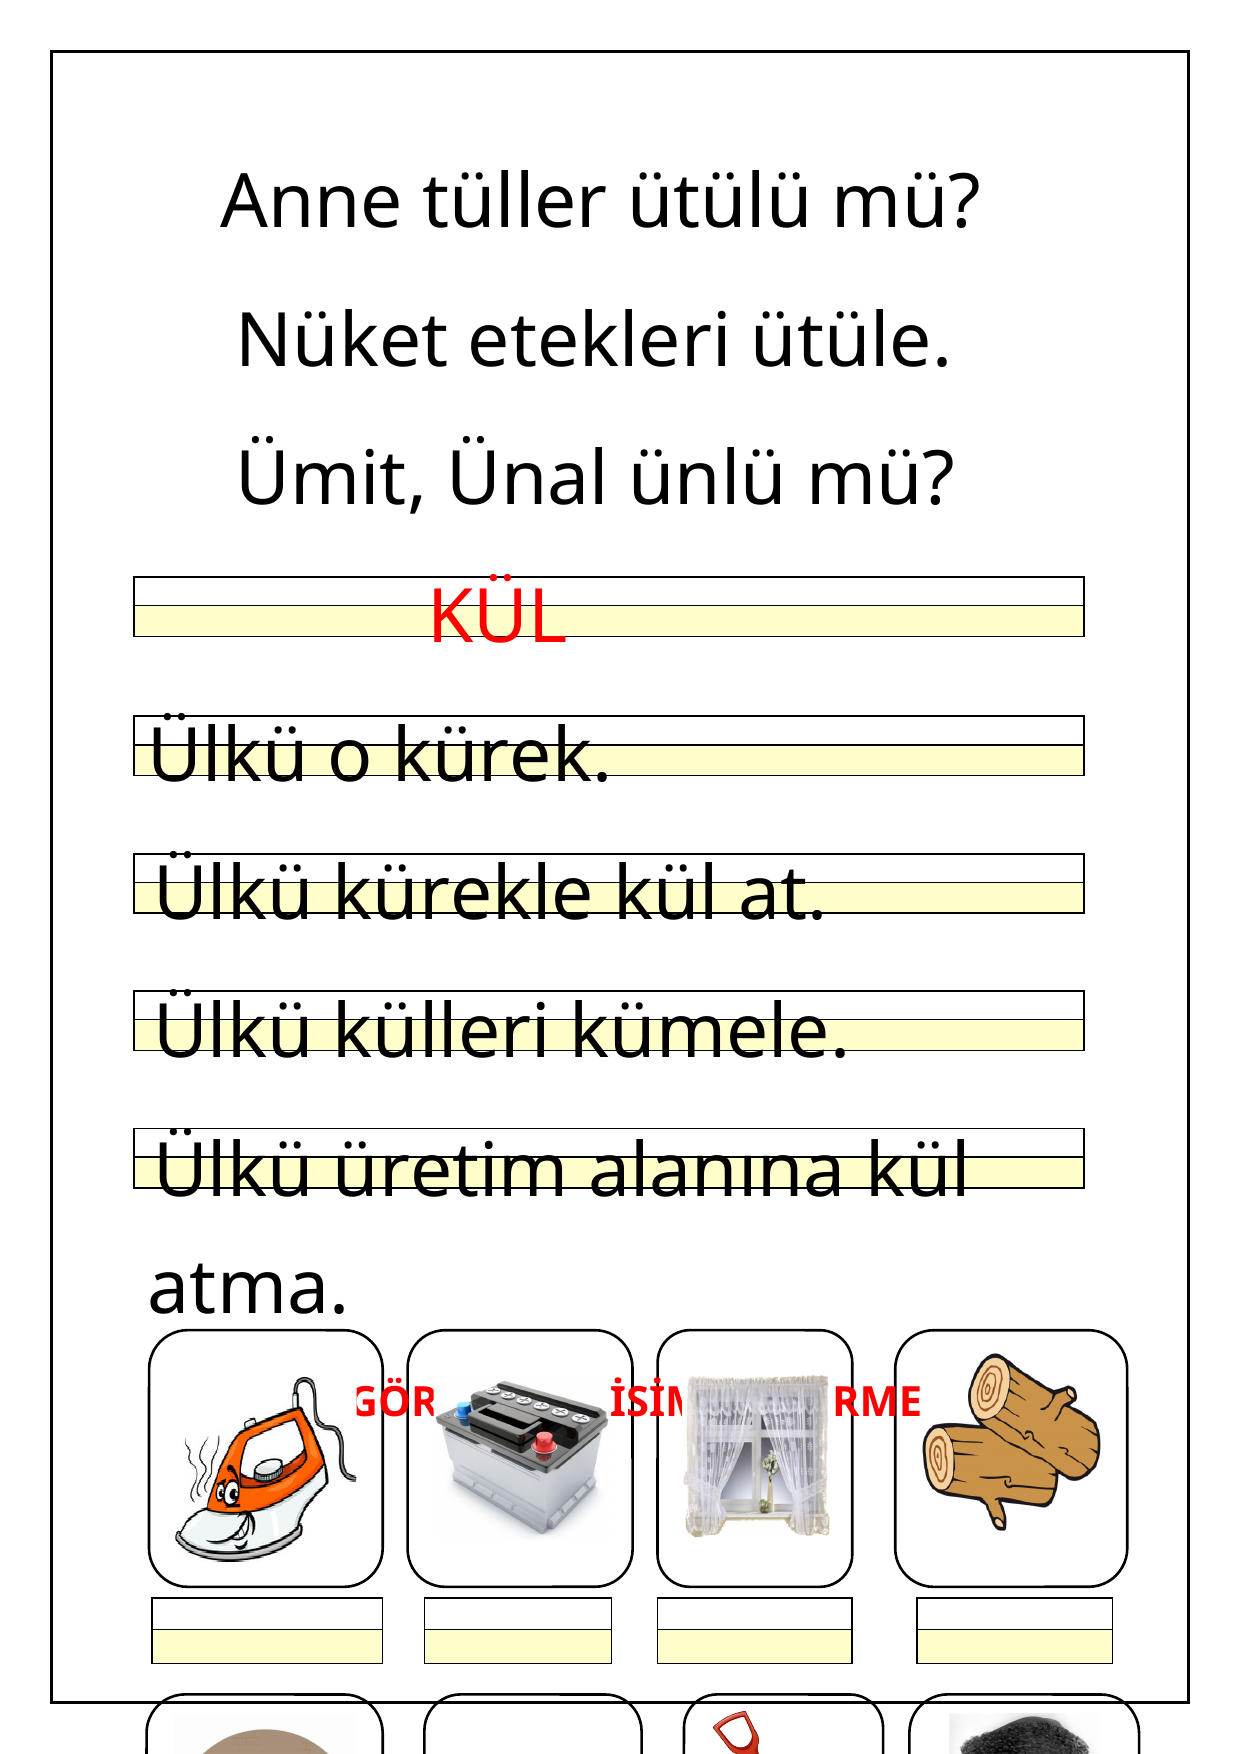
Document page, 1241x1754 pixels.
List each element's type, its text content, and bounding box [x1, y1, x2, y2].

picture [949, 1713, 1100, 1754]
picture [173, 1713, 357, 1754]
text Ülkü o kürek. [148, 701, 1093, 803]
text Ülkü külleri kümele. [148, 978, 1093, 1080]
text Anne tüller ütülü mü? [148, 148, 1093, 250]
picture [433, 1376, 611, 1540]
text KÜL [148, 563, 1093, 665]
text Ümit, Ünal ünlü mü? [148, 424, 1093, 526]
text Nüket etekleri ütüle. [148, 286, 1093, 388]
text Ülkü üretim alanına kül atma. [148, 1116, 1093, 1336]
picture [175, 1377, 357, 1562]
text Ülkü kürekle kül at. [148, 839, 1093, 941]
picture [709, 1711, 858, 1754]
picture [921, 1349, 1101, 1534]
picture [682, 1375, 833, 1538]
text GÖRSELLERİ İSİMLENDİRME [148, 1372, 921, 1428]
